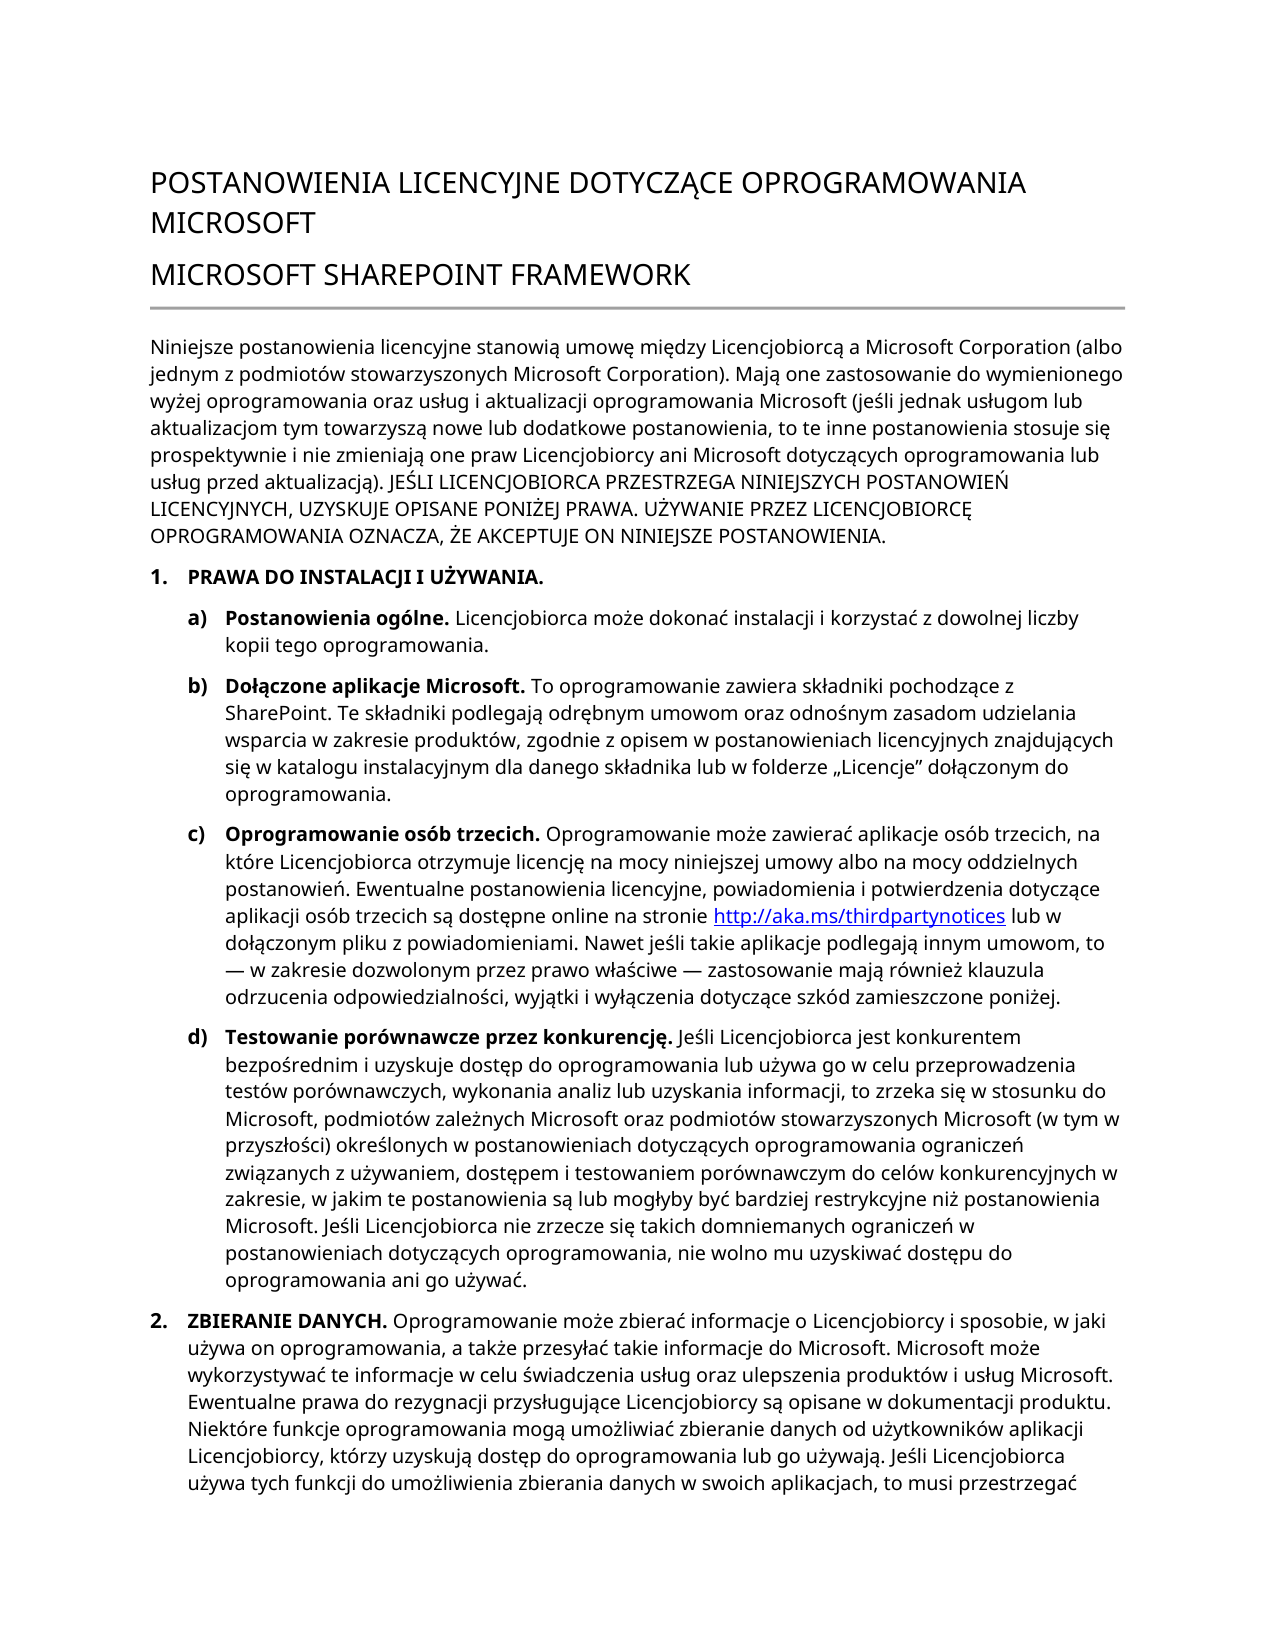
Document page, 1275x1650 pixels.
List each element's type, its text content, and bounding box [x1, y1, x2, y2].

subtitle Testowanie porównawcze przez konkurencję. Jeśli Licencjobiorca jest konkurentem bezpośrednim i uzyskuje dostęp do oprogramowania lub używa go w celu przeprowadzenia testów porównawczych, wykonania analiz lub uzyskania informacji, to zrzeka się w stosunku do Microsoft, podmiotów zależnych Microsoft oraz podmiotów stowarzyszonych Microsoft (w tym w przyszłości) określonych w postanowieniach dotyczących oprogramowania ograniczeń związanych z używaniem, dostępem i testowaniem porównawczym do celów konkurencyjnych w zakresie, w jakim te postanowienia są lub mogłyby być bardziej restrykcyjne niż postanowienia Microsoft. Jeśli Licencjobiorca nie zrzecze się takich domniemanych ograniczeń w postanowieniach dotyczących oprogramowania, nie wolno mu uzyskiwać dostępu do oprogramowania ani go używać. [187, 1022, 1125, 1294]
subtitle Oprogramowanie osób trzecich. Oprogramowanie może zawierać aplikacje osób trzecich, na które Licencjobiorca otrzymuje licencję na mocy niniejszej umowy albo na mocy oddzielnych postanowień. Ewentualne postanowienia licencyjne, powiadomienia i potwierdzenia dotyczące aplikacji osób trzecich są dostępne online na stronie http://aka.ms/thirdpartynotices lub w dołączonym pliku z powiadomieniami. Nawet jeśli takie aplikacje podlegają innym umowom, to — w zakresie dozwolonym przez prawo właściwe — zastosowanie mają również klauzula odrzucenia odpowiedzialności, wyjątki i wyłączenia dotyczące szkód zamieszczone poniżej. [187, 819, 1125, 1010]
subtitle POSTANOWIENIA LICENCYJNE DOTYCZĄCE OPROGRAMOWANIA MICROSOFT [150, 162, 1125, 242]
subtitle PRAWA DO INSTALACJI I UŻYWANIA. [150, 562, 1125, 590]
text Niniejsze postanowienia licencyjne stanowią umowę między Licencjobiorcą a Microsoft Corporation (albo jednym z podmiotów stowarzyszonych Microsoft Corporation). Mają one zastosowanie do wymienionego wyżej oprogramowania oraz usług i aktualizacji oprogramowania Microsoft (jeśli jednak usługom lub aktualizacjom tym towarzyszą nowe lub dodatkowe postanowienia, to te inne postanowienia stosuje się prospektywnie i nie zmieniają one praw Licencjobiorcy ani Microsoft dotyczących oprogramowania lub usług przed aktualizacją). JEŚLI LICENCJOBIORCA PRZESTRZEGA NINIEJSZYCH POSTANOWIEŃ LICENCYJNYCH, UZYSKUJE OPISANE PONIŻEJ PRAWA. UŻYWANIE PRZEZ LICENCJOBIORCĘ OPROGRAMOWANIA OZNACZA, ŻE AKCEPTUJE ON NINIEJSZE POSTANOWIENIA. [150, 333, 1125, 549]
title MICROSOFT SHAREPOINT FRAMEWORK [150, 254, 1125, 294]
subtitle Postanowienia ogólne. Licencjobiorca może dokonać instalacji i korzystać z dowolnej liczby kopii tego oprogramowania. [187, 603, 1125, 658]
subtitle Dołączone aplikacje Microsoft. To oprogramowanie zawiera składniki pochodzące z SharePoint. Te składniki podlegają odrębnym umowom oraz odnośnym zasadom udzielania wsparcia w zakresie produktów, zgodnie z opisem w postanowieniach licencyjnych znajdujących się w katalogu instalacyjnym dla danego składnika lub w folderze „Licencje” dołączonym do oprogramowania. [187, 671, 1125, 807]
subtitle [150, 1306, 1125, 1496]
